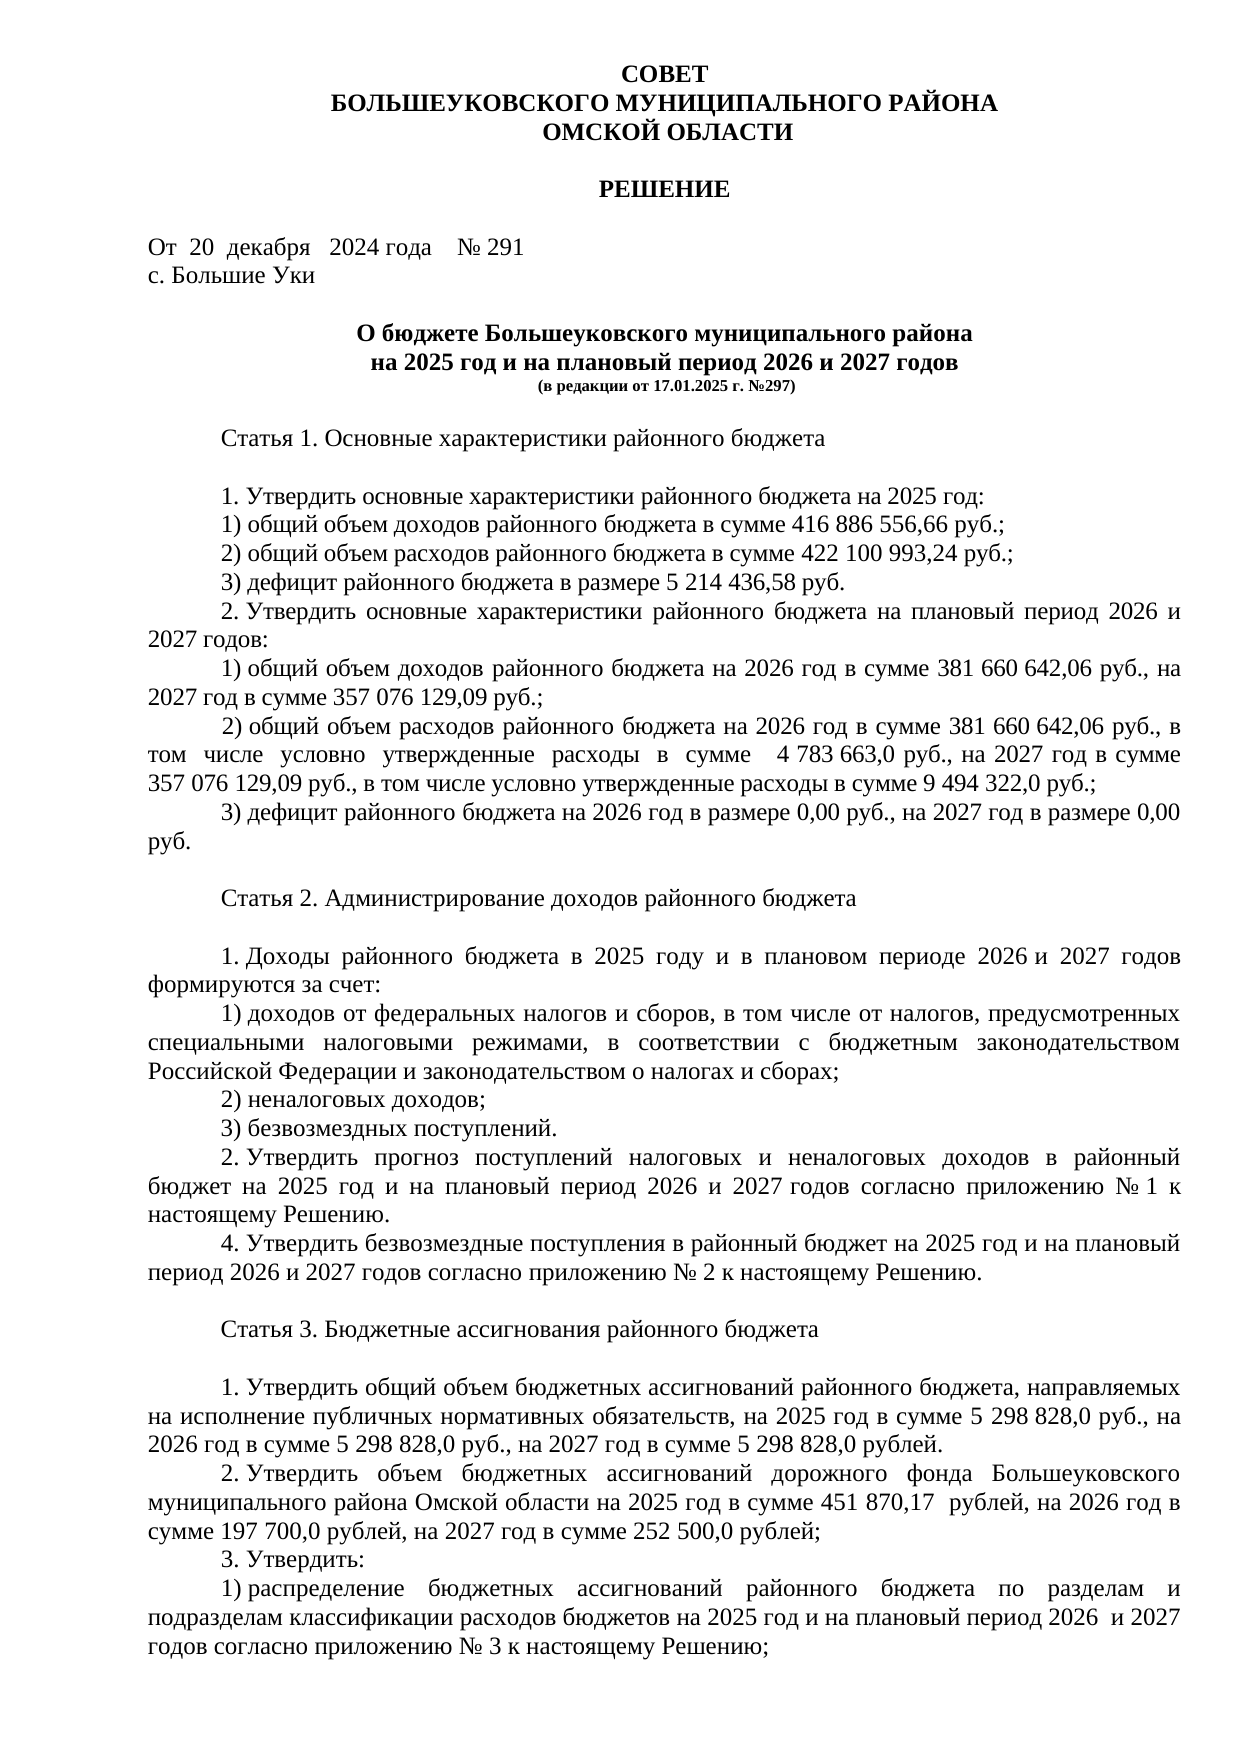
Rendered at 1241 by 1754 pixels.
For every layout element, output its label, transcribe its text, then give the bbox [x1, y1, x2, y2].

text 3. Утвердить: [148, 1544, 1181, 1573]
text с. Большие Уки [148, 260, 1181, 289]
text 1) доходов от федеральных налогов и сборов, в том числе от налогов, предусмотренных специальными налоговыми режимами, в соответствии с бюджетным законодательством Российской Федерации и законодательством о налогах и сборах; [148, 998, 1181, 1084]
text 3) дефицит районного бюджета на 2026 год в размере 0,00 руб., на 2027 год в размере 0,00 руб. [148, 797, 1181, 854]
text Статья 3. Бюджетные ассигнования районного бюджета [148, 1314, 1181, 1343]
text РЕШЕНИЕ [148, 174, 1181, 203]
text БОЛЬШЕУКОВСКОГО МУНИЦИПАЛЬНОГО РАЙОНА [148, 88, 1181, 117]
text 3) безвозмездных поступлений. [148, 1113, 1181, 1142]
text 2. Утвердить прогноз поступлений налоговых и неналоговых доходов в районный бюджет на 2025 год и на плановый период 2026 и 2027 годов согласно приложению № 1 к настоящему Решению. [148, 1142, 1181, 1228]
text 2) общий объем расходов районного бюджета в сумме 422 100 993,24 руб.; [148, 538, 1181, 567]
text 1. Утвердить основные характеристики районного бюджета на 2025 год: [148, 481, 1181, 509]
text 1. Доходы районного бюджета в 2025 году и в плановом периоде 2026 и 2027 годов формируются за счет: [148, 941, 1181, 998]
text От 20 декабря 2024 года № 291 [148, 232, 1181, 260]
text 3) дефицит районного бюджета в размере 5 214 436,58 руб. [148, 567, 1181, 596]
text 2. Утвердить объем бюджетных ассигнований дорожного фонда Большеуковского муниципального района Омской области на 2025 год в сумме 451 870,17 рублей, на 2026 год в сумме 197 700,0 рублей, на 2027 год в сумме 252 500,0 рублей; [148, 1458, 1181, 1544]
text 2. Утвердить основные характеристики районного бюджета на плановый период 2026 и 2027 годов: [148, 596, 1181, 653]
text Статья 1. Основные характеристики районного бюджета [148, 423, 1181, 452]
text 1. Утвердить общий объем бюджетных ассигнований районного бюджета, направляемых на исполнение публичных нормативных обязательств, на 2025 год в сумме 5 298 828,0 руб., на 2026 год в сумме 5 298 828,0 руб., на 2027 год в сумме 5 298 828,0 рублей. [148, 1372, 1181, 1458]
text (в редакции от 17.01.2025 г. №297) [148, 375, 1181, 394]
text Статья 2. Администрирование доходов районного бюджета [148, 883, 1181, 912]
text О бюджете Большеуковского муниципального района [148, 318, 1181, 347]
text 2) неналоговых доходов; [148, 1084, 1181, 1113]
text 1) общий объем доходов районного бюджета в сумме 416 886 556,66 руб.; [148, 509, 1181, 538]
text на 2025 год и на плановый период 2026 и 2027 годов [148, 347, 1181, 375]
text 2) общий объем расходов районного бюджета на 2026 год в сумме 381 660 642,06 руб., в том числе условно утвержденные расходы в сумме 4 783 663,0 руб., на 2027 год в сумме 357 076 129,09 руб., в том числе условно утвержденные расходы в сумме 9 494 322,0 руб.; [148, 711, 1181, 797]
text 1) общий объем доходов районного бюджета на 2026 год в сумме 381 660 642,06 руб., на 2027 год в сумме 357 076 129,09 руб.; [148, 653, 1181, 711]
text ОМСКОЙ ОБЛАСТИ [148, 117, 1181, 145]
text 1) распределение бюджетных ассигнований районного бюджета по разделам и подразделам классификации расходов бюджетов на 2025 год и на плановый период 2026 и 2027 годов согласно приложению № 3 к настоящему Решению; [148, 1573, 1181, 1659]
text 4. Утвердить безвозмездные поступления в районный бюджет на 2025 год и на плановый период 2026 и 2027 годов согласно приложению № 2 к настоящему Решению. [148, 1228, 1181, 1286]
text СОВЕТ [148, 59, 1181, 88]
